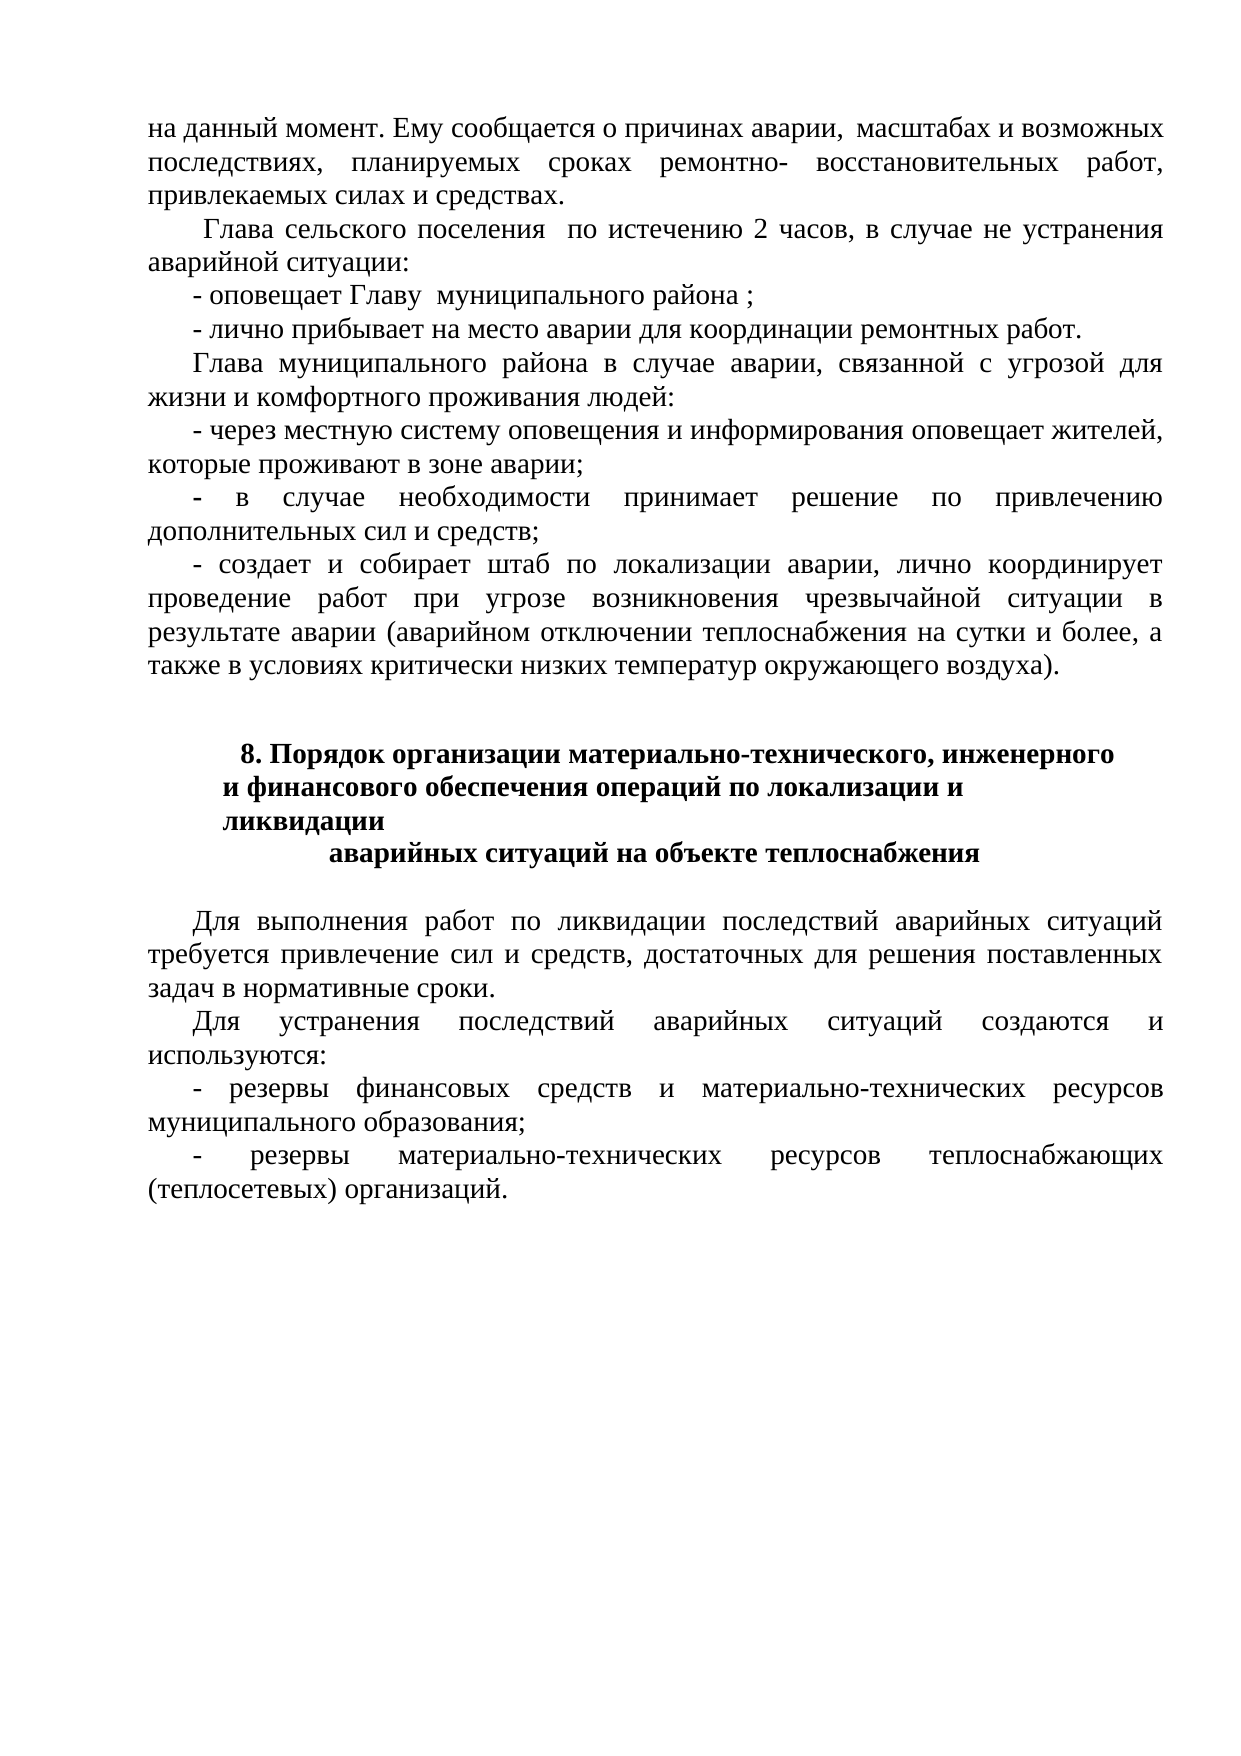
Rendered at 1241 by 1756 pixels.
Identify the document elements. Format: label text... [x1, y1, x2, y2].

list через местную систему оповещения и информирования оповещает жителей, которые проживают в зоне аварии; [148, 412, 1163, 479]
list резервы финансовых средств и материально-технических ресурсов муниципального образования; [148, 1070, 1164, 1137]
list резервы материально-технических ресурсов теплоснабжающих (теплосетевых) организаций. [148, 1137, 1164, 1204]
list создает и собирает штаб по локализации аварии, лично координирует проведение работ при угрозе возникновения чрезвычайной ситуации в результате аварии (аварийном отключении теплоснабжения на сутки и более, а также в условиях критически низких температур окружающего воздуха). [148, 547, 1164, 681]
text аварийных ситуаций на объекте теплоснабжения [329, 837, 1211, 869]
text Глава сельского поселения по истечению 2 часов, в случае не устранения аварийной ситуации: [148, 211, 1164, 278]
text Глава муниципального района в случае аварии, связанной с угрозой для жизни и комфортного проживания людей: [148, 345, 1164, 412]
text Для выполнения работ по ликвидации последствий аварийных ситуаций требуется привлечение сил и средств, достаточных для решения поставленных задач в нормативные сроки. [148, 903, 1163, 1003]
list лично прибывает на место аварии для координации ремонтных работ. [192, 312, 1211, 345]
list в случае необходимости принимает решение по привлечению дополнительных сил и средств; [148, 479, 1163, 547]
list Порядок организации материально-технического, инженерного и финансового обеспечения операций по локализации и ликвидации [222, 736, 1133, 837]
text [148, 110, 1164, 211]
list оповещает Главу муниципального района ; [192, 278, 1211, 312]
text Для устранения последствий аварийных ситуаций создаются и используются: [148, 1003, 1164, 1070]
